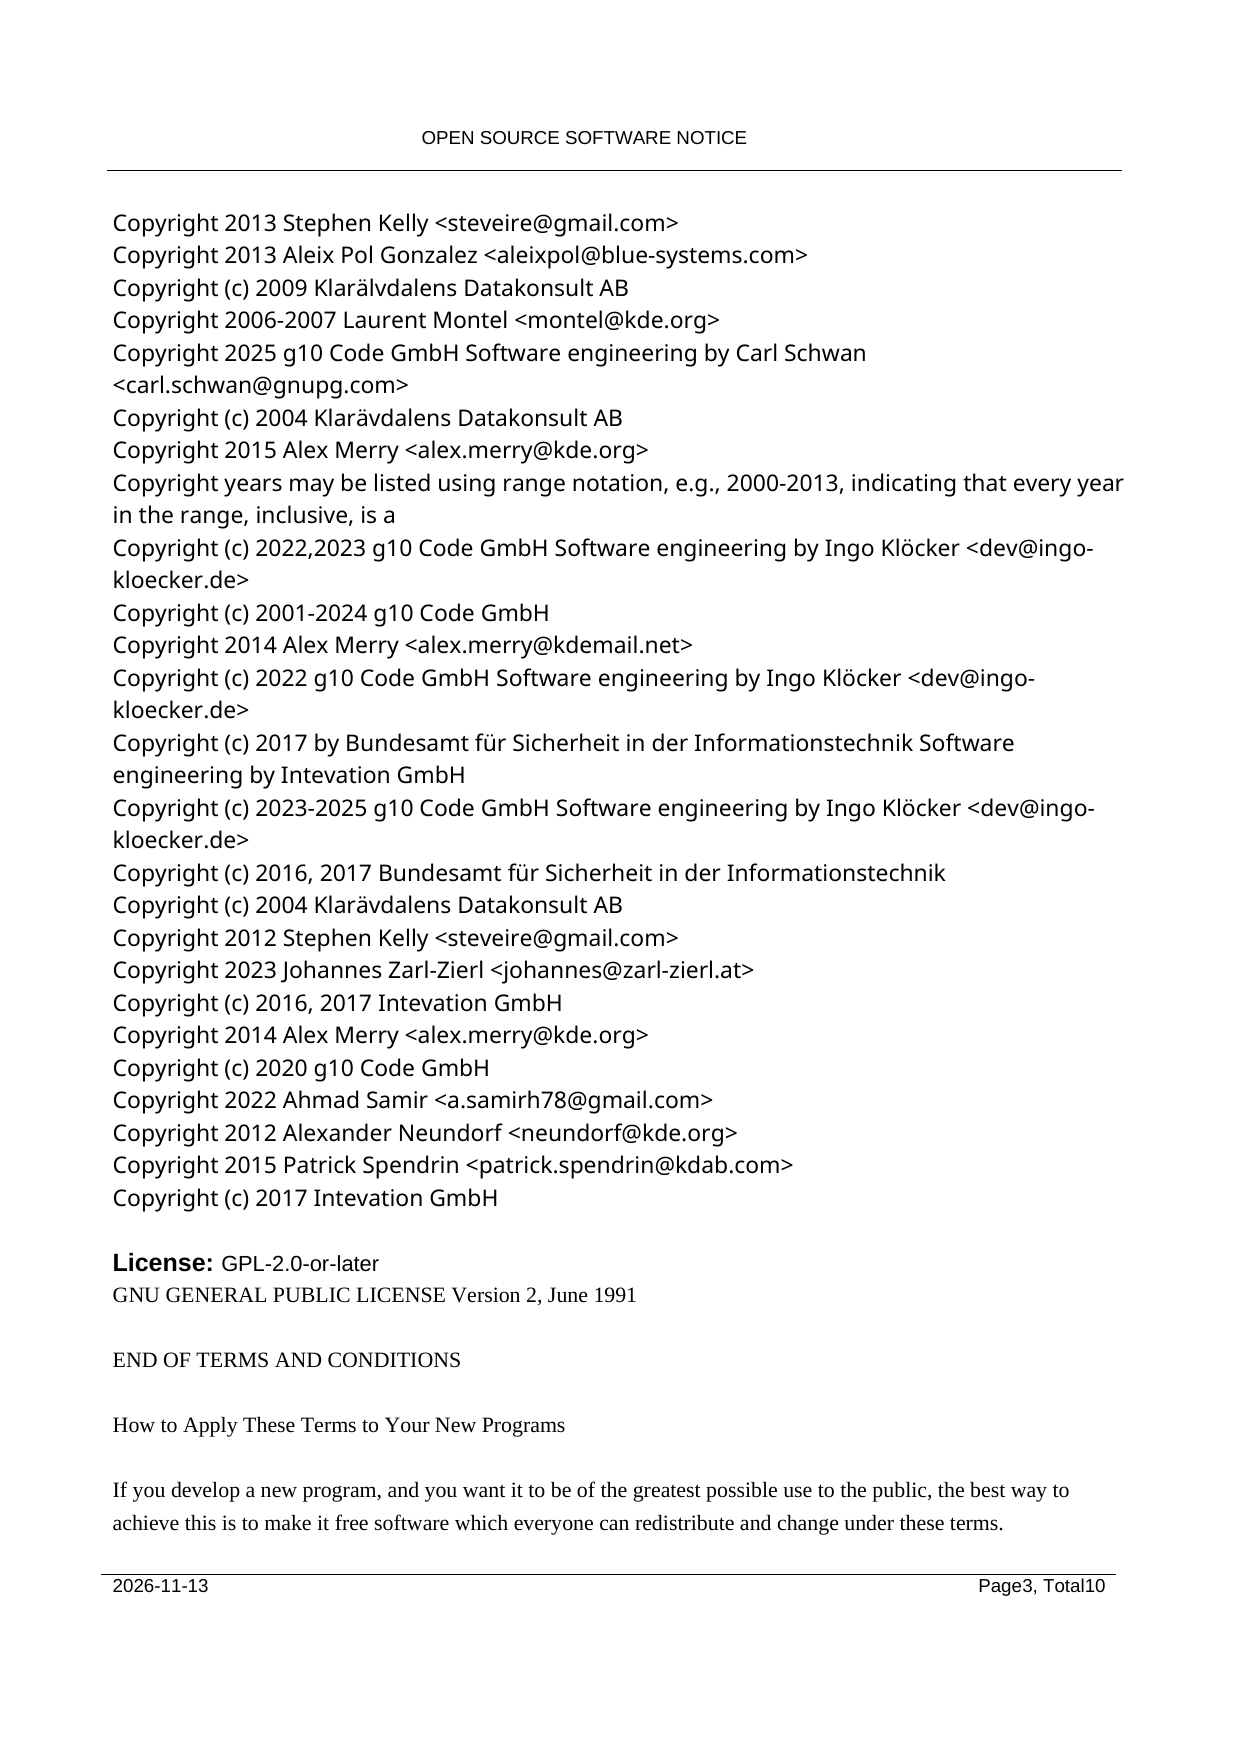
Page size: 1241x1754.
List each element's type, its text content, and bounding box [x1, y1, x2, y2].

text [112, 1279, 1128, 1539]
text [112, 206, 1128, 1246]
text License: GPL-2.0-or-later [112, 1246, 1128, 1279]
